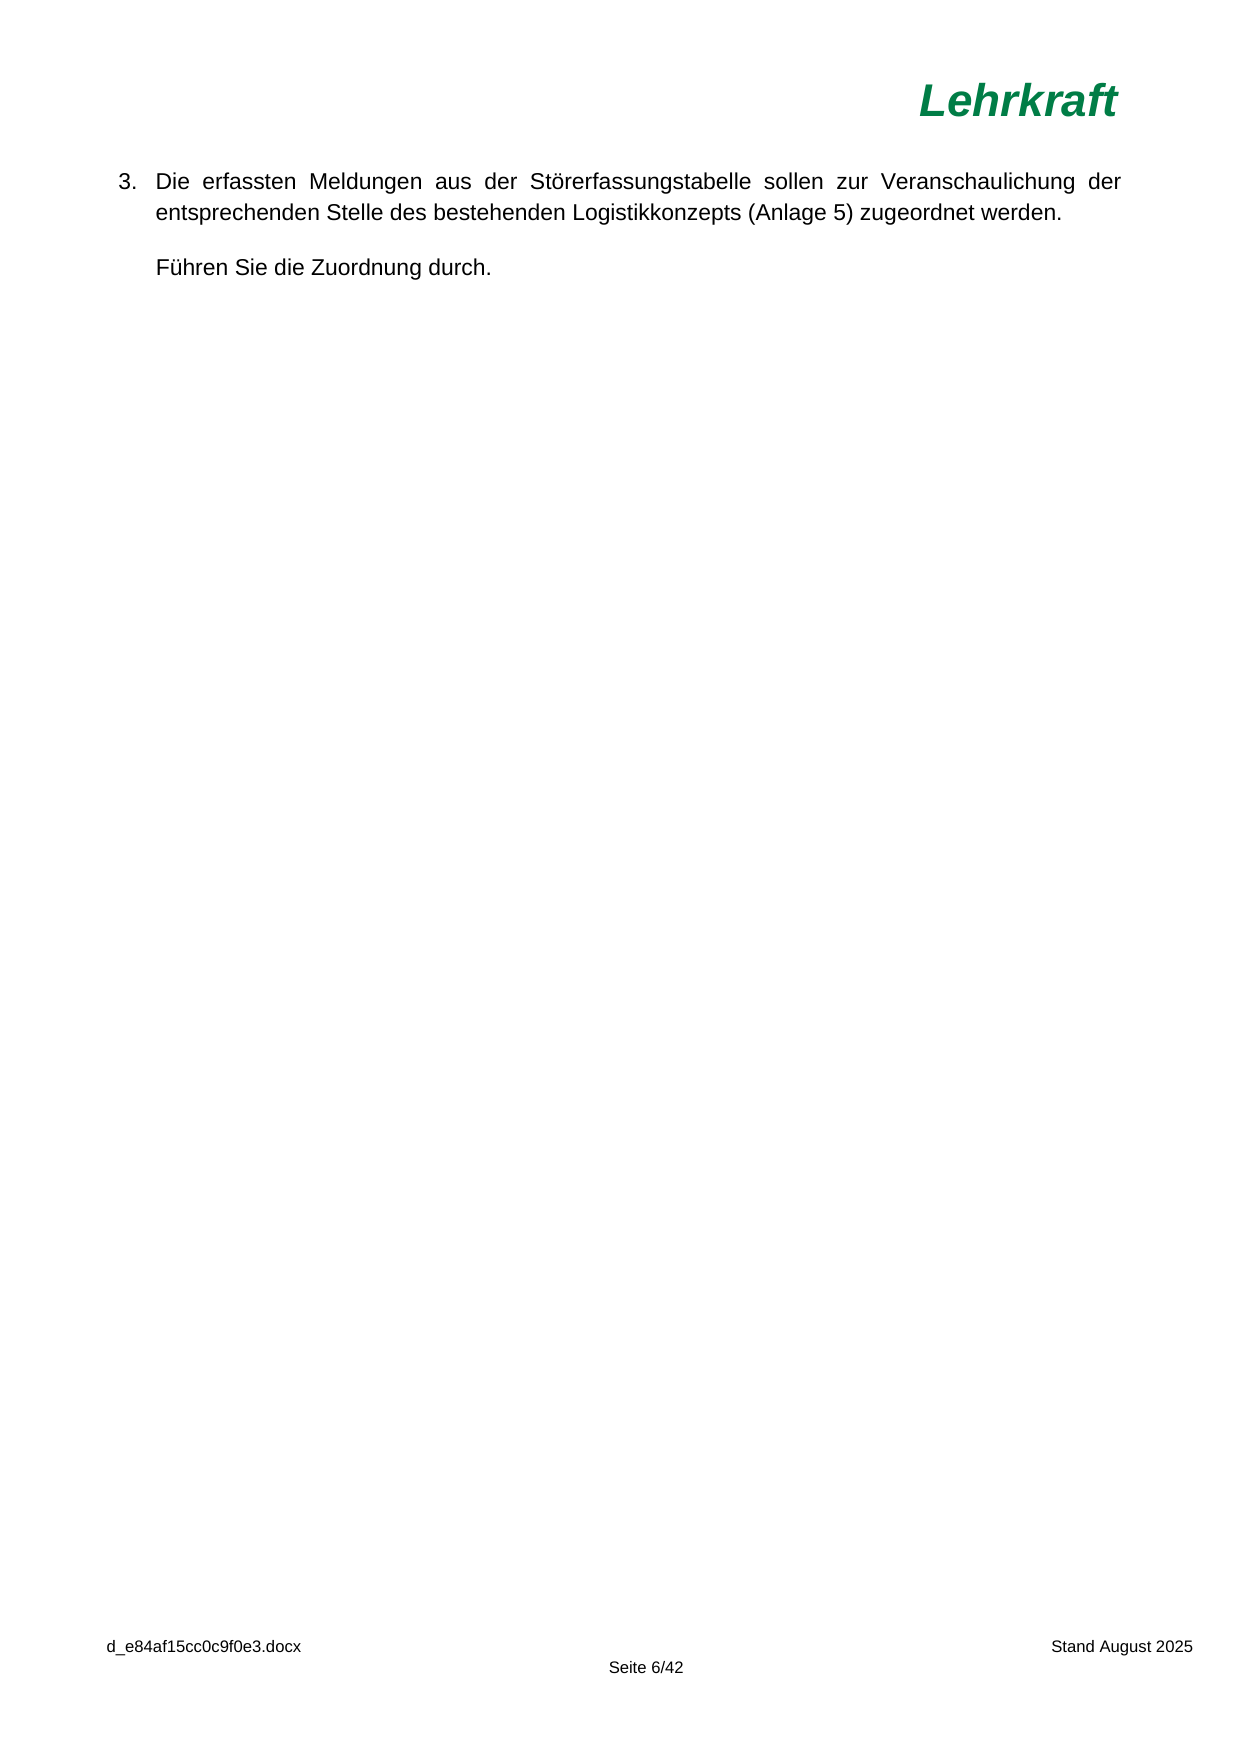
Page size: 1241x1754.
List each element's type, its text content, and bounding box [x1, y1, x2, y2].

text Die erfassten Meldungen aus der Störerfassungstabelle sollen zur Veranschaulichung der entsprechenden Stelle des bestehenden Logistikkonzepts (Anlage 5) zugeordnet werden. [118, 168, 1122, 225]
text Führen Sie die Zuordnung durch. [156, 254, 1122, 280]
